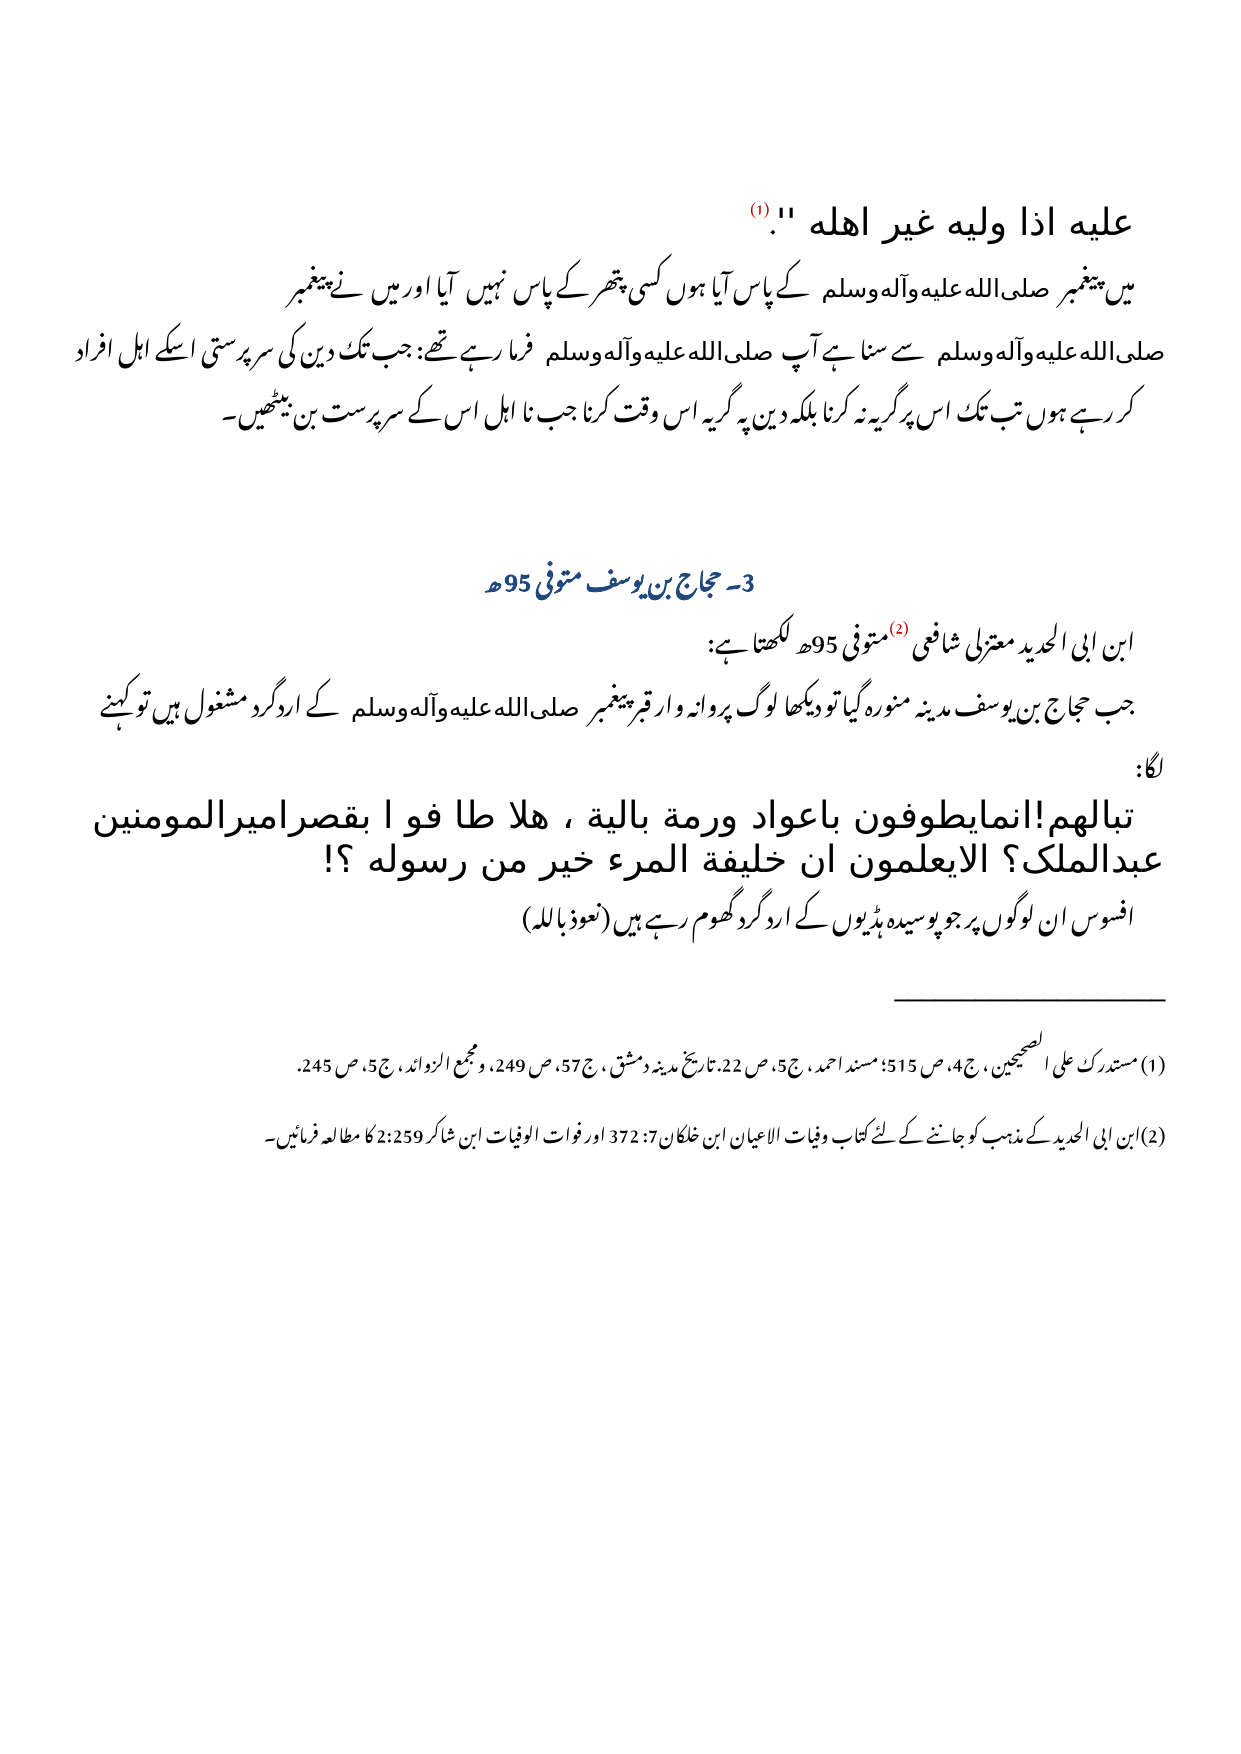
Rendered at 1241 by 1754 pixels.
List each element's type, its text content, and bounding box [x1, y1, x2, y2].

subtitle 3۔ حجاج بن یوسف متوفی 95 ھ [75, 544, 1165, 606]
text (2)ابن ابی الحدید کے مذہب کو جاننے کے لئے کتاب وفیات الاعیان ابن خلکان7: 372 اور فوات الوفیات ابن شاکر 2:259 کا مطالعہ فرمائیں۔ [75, 1108, 1165, 1155]
text تبالهم!انمایطوفون باعواد ورمة بالیة ، هلا طا فو ا بقصرامیرالمومنین عبدالملک؟ الایعلمون ان خلیفة المرء خیر من رسوله ؟! [75, 794, 1165, 881]
text کر رہے ہوں تب تک اس پرگریہ نہ کرنا بلکہ دین پہ گریہ اس وقت کرنا جب نا اہل اس کے سرپرست بن بیٹھیں۔ [75, 375, 1165, 437]
text جب حجاج بن یوسف مدینہ منورہ گیا تو دیکھا لوگ پروانہ وار قبر پیغمبر صلى‌الله‌عليه‌وآله‌وسلم کے اردگرد مشغول ہیں تو کہنے لگا: [75, 669, 1165, 794]
text افسوس ان لوگوں پر جو پوسیدہ ہڈیوں کے ارد گرد گھوم رہے ہیں (نعوذ باللہ) [75, 881, 1165, 943]
text (1) مستدرک علی الصحیحین ، ج4، ص 515؛ مسند احمد ، ج5، ص 22. تاریخ مدینہ دمشق ، ج57، ص 249، ومجمع الزوائد ، ج5، ص 245. [75, 1036, 1165, 1083]
text علیه اذا ولیه غیر اهله ''.(1) [75, 187, 1165, 250]
text ____________________ [75, 943, 1165, 1011]
text میں پیغمبر صلى‌الله‌عليه‌وآله‌وسلم کے پاس آیا ہوں کسی پتھر کے پاس نہیں آیا اور میں نے پیغمبر صلى‌الله‌عليه‌وآله‌وسلم سے سنا ہے آپ صلى‌الله‌عليه‌وآله‌وسلم فرما رہے تھے: جب تک دین کی سرپرستی اسکے اہل افراد [75, 250, 1165, 375]
text ابن ابی الحدید معتزلی شافعی (2)متوفی 95ھ لکھتا ہے: [75, 606, 1165, 669]
